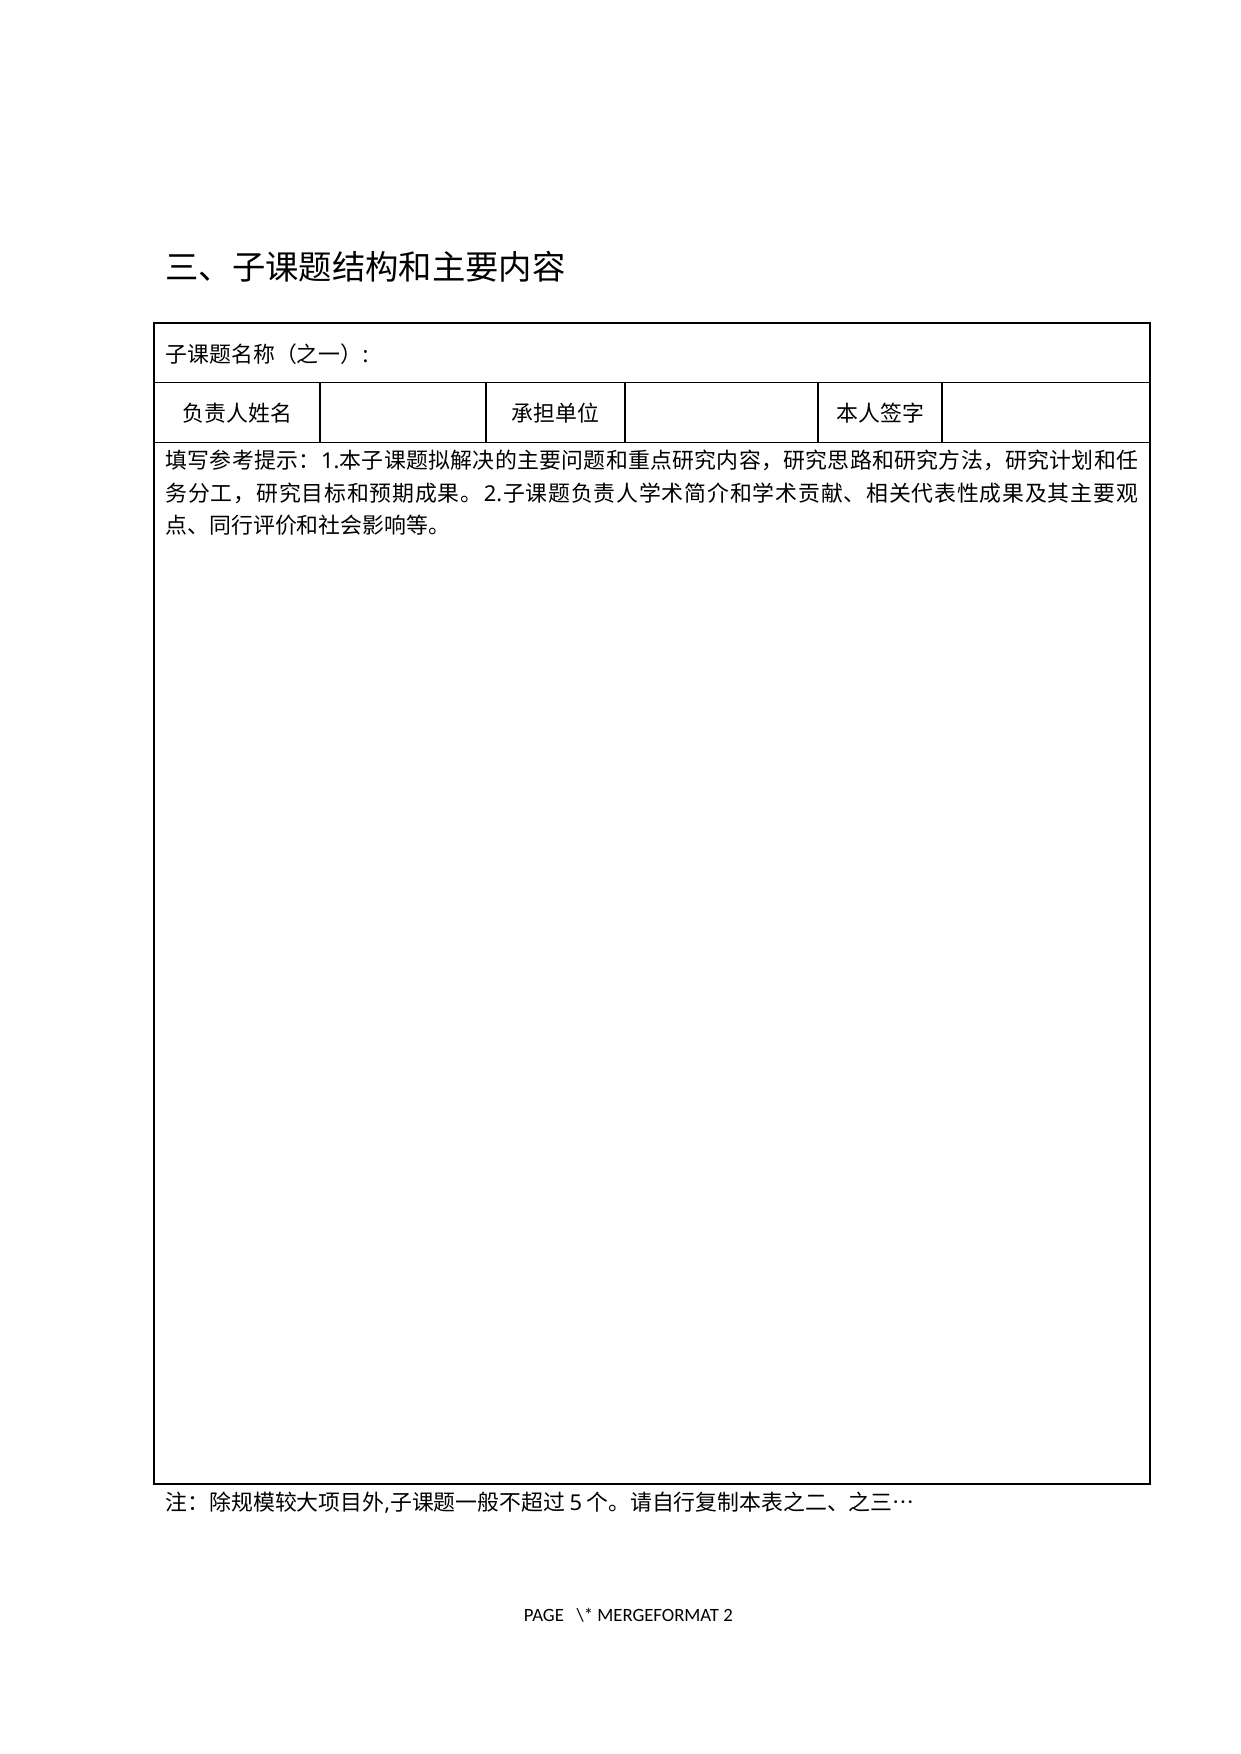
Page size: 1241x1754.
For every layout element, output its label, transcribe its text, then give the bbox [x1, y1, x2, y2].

table_cell 填写参考提示：1.本子课题拟解决的主要问题和重点研究内容，研究思路和研究方法，研究计划和任务分工，研究目标和预期成果。2.子课题负责人学术简介和学术贡献、相关代表性成果及其主要观点、同行评价和社会影响等。 [155, 443, 1149, 1483]
text 注：除规模较大项目外,子课题一般不超过5个。请自行复制本表之二、之三… [165, 1485, 1087, 1518]
table_cell [626, 383, 817, 441]
table_cell [321, 383, 485, 441]
table_cell [943, 383, 1149, 441]
table_cell 本人签字 [819, 383, 941, 441]
text 三、子课题结构和主要内容 [165, 233, 1087, 298]
table_header 子课题名称（之一）: [155, 324, 1149, 382]
table_cell 负责人姓名 [155, 383, 319, 441]
table_cell 承担单位 [487, 383, 624, 441]
